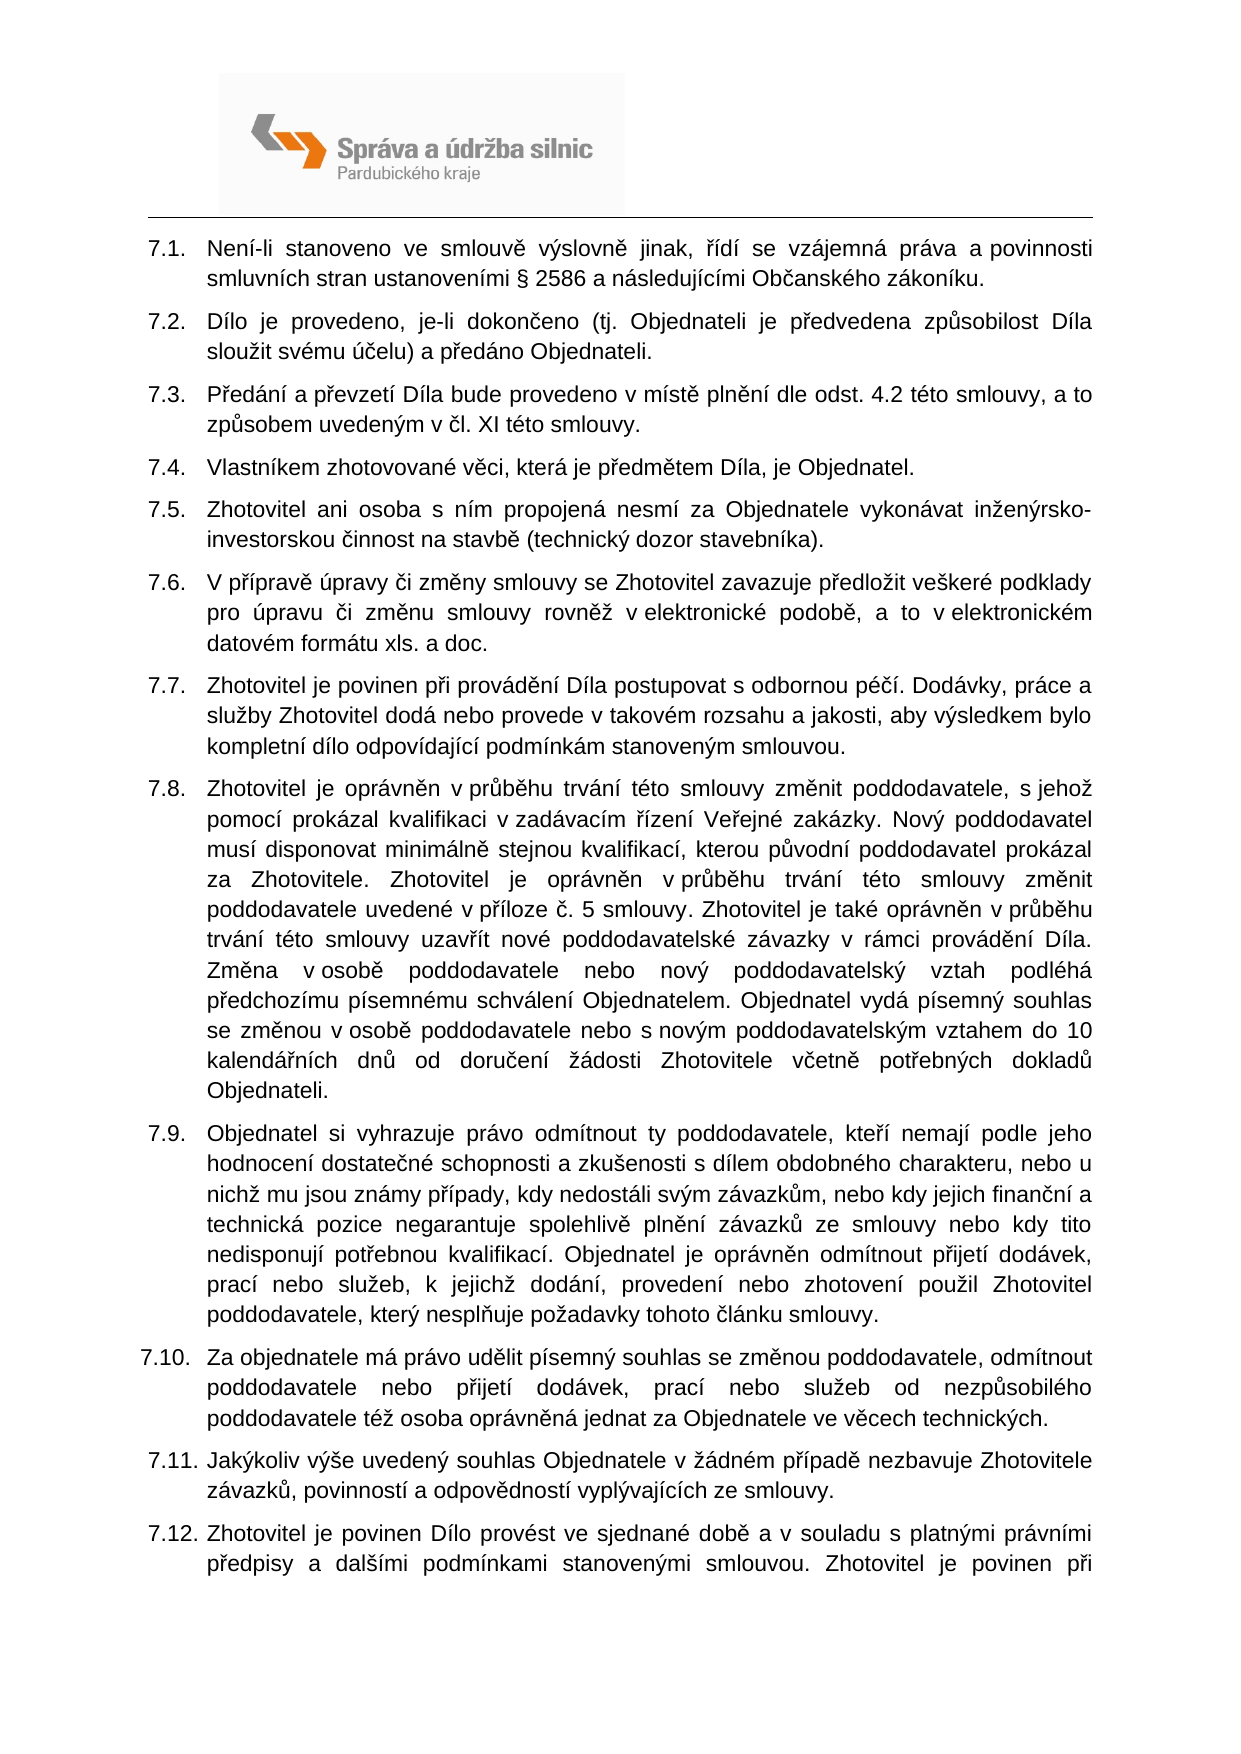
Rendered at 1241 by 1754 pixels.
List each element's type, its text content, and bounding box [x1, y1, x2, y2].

list Vlastníkem zhotovované věci, která je předmětem Díla, je Objednatel. [148, 453, 1093, 480]
list Předání a převzetí Díla bude provedeno v místě plnění dle odst. 4.2 této smlouvy, a to způsobem uvedeným v čl. XI této smlouvy. [148, 381, 1093, 437]
list Za objednatele má právo udělit písemný souhlas se změnou poddodavatele, odmítnout poddodavatele nebo přijetí dodávek, prací nebo služeb od nezpůsobilého poddodavatele též osoba oprávněná jednat za Objednatele ve věcech technických. [140, 1344, 1093, 1431]
list Objednatel si vyhrazuje právo odmítnout ty poddodavatele, kteří nemají podle jeho hodnocení dostatečné schopnosti a zkušenosti s dílem obdobného charakteru, nebo u nichž mu jsou známy případy, kdy nedostáli svým závazkům, nebo kdy jejich finanční a technická pozice negarantuje spolehlivě plnění závazků ze smlouvy nebo kdy tito nedisponují potřebnou kvalifikací. Objednatel je oprávněn odmítnout přijetí dodávek, prací nebo služeb, k jejichž dodání, provedení nebo zhotovení použil Zhotovitel poddodavatele, který nesplňuje požadavky tohoto článku smlouvy. [148, 1120, 1093, 1328]
list Jakýkoliv výše uvedený souhlas Objednatele v žádném případě nezbavuje Zhotovitele závazků, povinností a odpovědností vyplývajících ze smlouvy. [148, 1447, 1093, 1504]
list V přípravě úpravy či změny smlouvy se Zhotovitel zavazuje předložit veškeré podklady pro úpravu či změnu smlouvy rovněž v elektronické podobě, a to v elektronickém datovém formátu xls. a doc. [148, 569, 1093, 656]
list Dílo je provedeno, je-li dokončeno (tj. Objednateli je předvedena způsobilost Díla sloužit svému účelu) a předáno Objednateli. [148, 308, 1093, 364]
list Zhotovitel je oprávněn v průběhu trvání této smlouvy změnit poddodavatele, s jehož pomocí prokázal kvalifikaci v zadávacím řízení Veřejné zakázky. Nový poddodavatel musí disponovat minimálně stejnou kvalifikací, kterou původní poddodavatel prokázal za Zhotovitele. Zhotovitel je oprávněn v průběhu trvání této smlouvy změnit poddodavatele uvedené v příloze č. 5 smlouvy. Zhotovitel je také oprávněn v průběhu trvání této smlouvy uzavřít nové poddodavatelské závazky v rámci provádění Díla. Změna v osobě poddodavatele nebo nový poddodavatelský vztah podléhá předchozímu písemnému schválení Objednatelem. Objednatel vydá písemný souhlas se změnou v osobě poddodavatele nebo s novým poddodavatelským vztahem do 10 kalendářních dnů od doručení žádosti Zhotovitele včetně potřebných dokladů Objednateli. [148, 775, 1093, 1104]
list Zhotovitel je povinen při provádění Díla postupovat s odbornou péčí. Dodávky, práce a služby Zhotovitel dodá nebo provede v takovém rozsahu a jakosti, aby výsledkem bylo kompletní dílo odpovídající podmínkám stanoveným smlouvou. [148, 672, 1093, 759]
list Není-li stanoveno ve smlouvě výslovně jinak, řídí se vzájemná práva a povinnosti smluvních stran ustanoveními § 2586 a následujícími Občanského zákoníku. [148, 235, 1093, 291]
picture [218, 73, 625, 215]
list Zhotovitel ani osoba s ním propojená nesmí za Objednatele vykonávat inženýrsko-investorskou činnost na stavbě (technický dozor stavebníka). [148, 496, 1093, 553]
